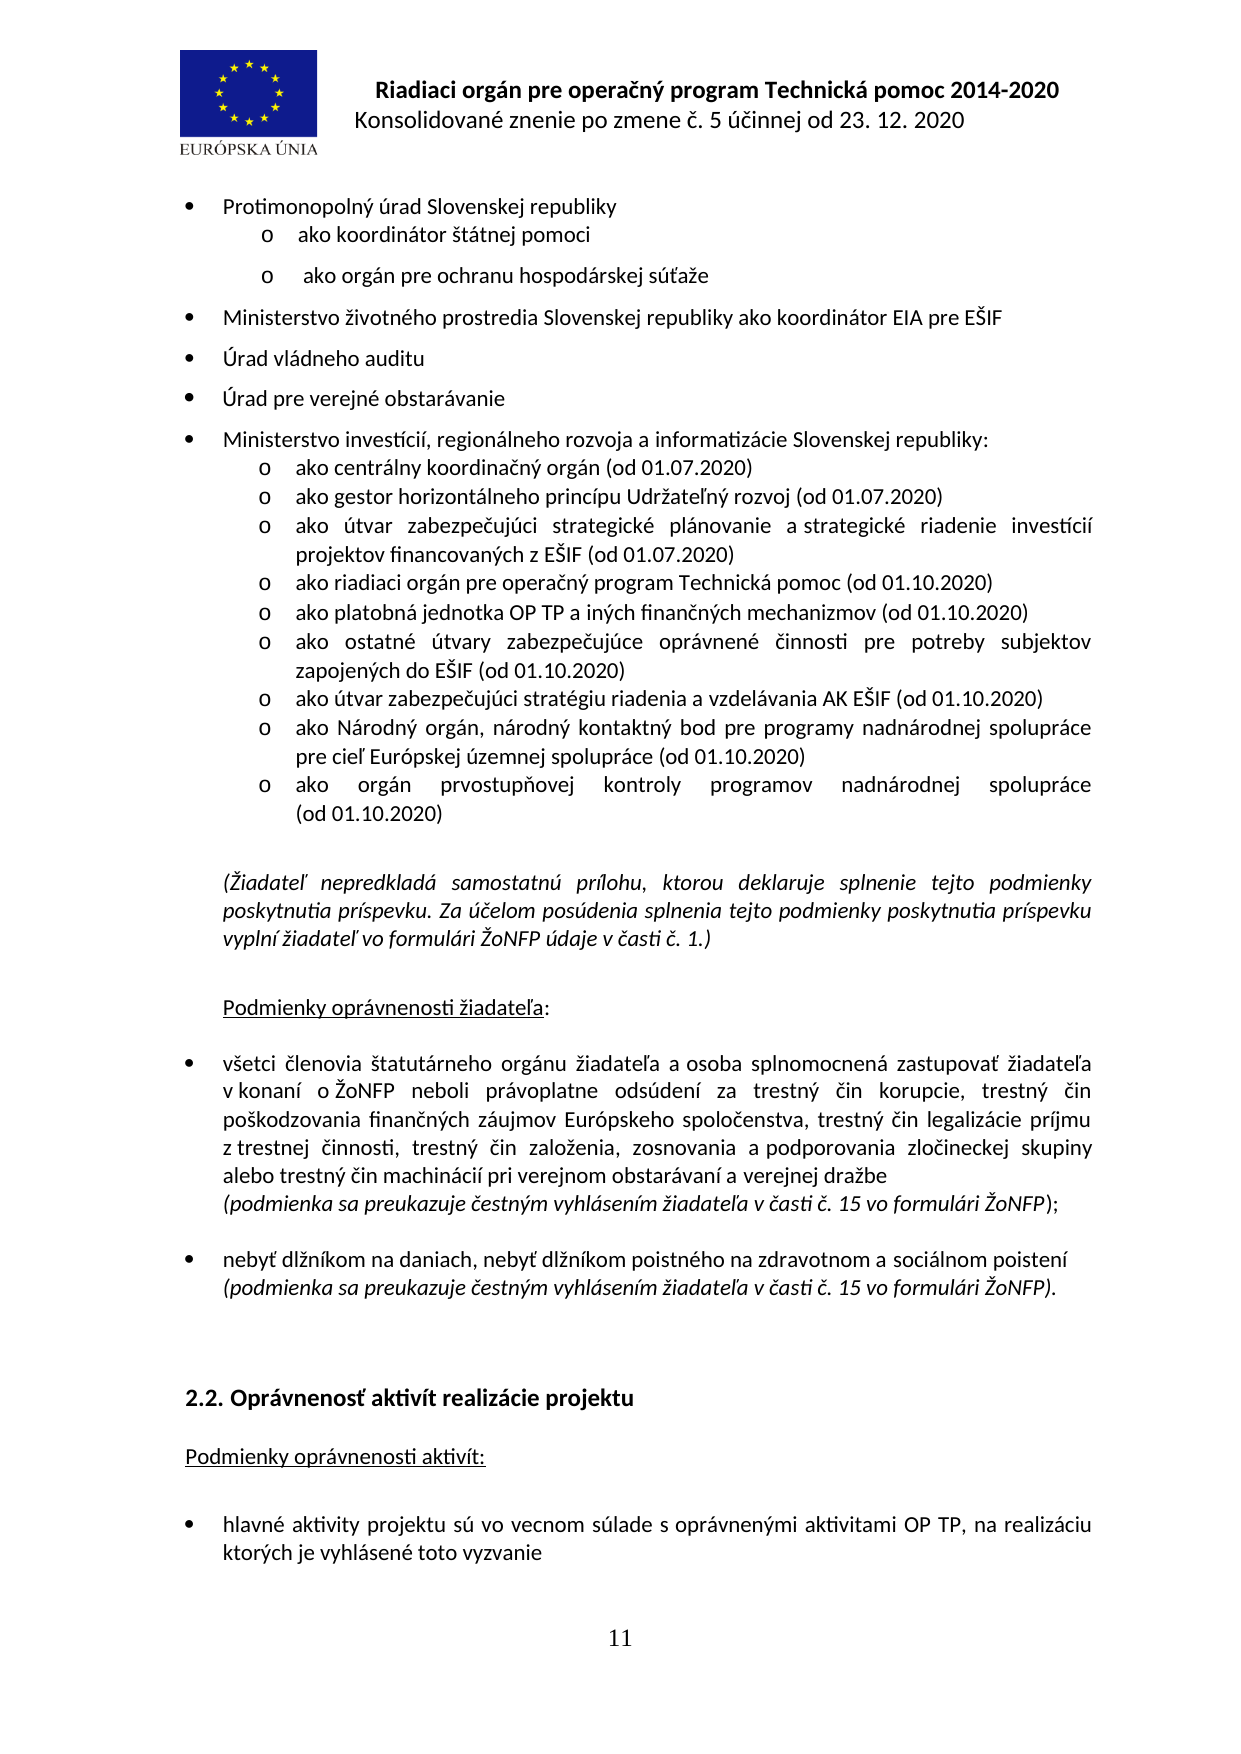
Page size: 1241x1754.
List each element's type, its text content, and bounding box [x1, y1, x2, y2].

list nebyť dlžníkom na daniach, nebyť dlžníkom poistného na zdravotnom a sociálnom poistení [185, 1245, 1093, 1273]
list (Žiadateľ nepredkladá samostatnú prílohu, ktorou deklaruje splnenie tejto podmienky poskytnutia príspevku. Za účelom posúdenia splnenia tejto podmienky poskytnutia príspevku vyplní žiadateľ vo formulári ŽoNFP údaje v časti č. 1.) [223, 868, 1093, 952]
picture [179, 50, 318, 155]
list Ministerstvo životného prostredia Slovenskej republiky ako koordinátor EIA pre EŠIF [185, 303, 1093, 331]
list Úrad vládneho auditu [185, 344, 1093, 372]
list hlavné aktivity projektu sú vo vecnom súlade s oprávnenými aktivitami OP TP, na realizáciu ktorých je vyhlásené toto vyzvanie [185, 1510, 1093, 1566]
list ako koordinátor štátnej pomoci [260, 220, 1093, 249]
list Podmienky oprávnenosti aktivít: [185, 1442, 1093, 1470]
list Podmienky oprávnenosti žiadateľa: [223, 993, 1093, 1021]
list Oprávnenosť aktivít realizácie projektu [185, 1382, 1093, 1412]
list (podmienka sa preukazuje čestným vyhlásením žiadateľa v časti č. 15 vo formulári ŽoNFP) [223, 1273, 1093, 1301]
list Úrad pre verejné obstarávanie [185, 384, 1093, 412]
list všetci členovia štatutárneho orgánu žiadateľa a osoba splnomocnená zastupovať žiadateľa v konaní o ŽoNFP neboli právoplatne odsúdení za trestný čin korupcie, trestný čin poškodzovania finančných záujmov Európskeho spoločenstva, trestný čin legalizácie príjmu z trestnej činnosti, trestný čin založenia, zosnovania a podporovania zločineckej skupiny alebo trestný čin machinácií pri verejnom obstarávaní a verejnej dražbe [185, 1049, 1093, 1189]
list Protimonopolný úrad Slovenskej republiky [185, 192, 1093, 220]
list ako orgán pre ochranu hospodárskej súťaže [260, 262, 1093, 291]
list (podmienka sa preukazuje čestným vyhlásením žiadateľa v časti č. 15 vo formulári ŽoNFP); [223, 1189, 1093, 1217]
